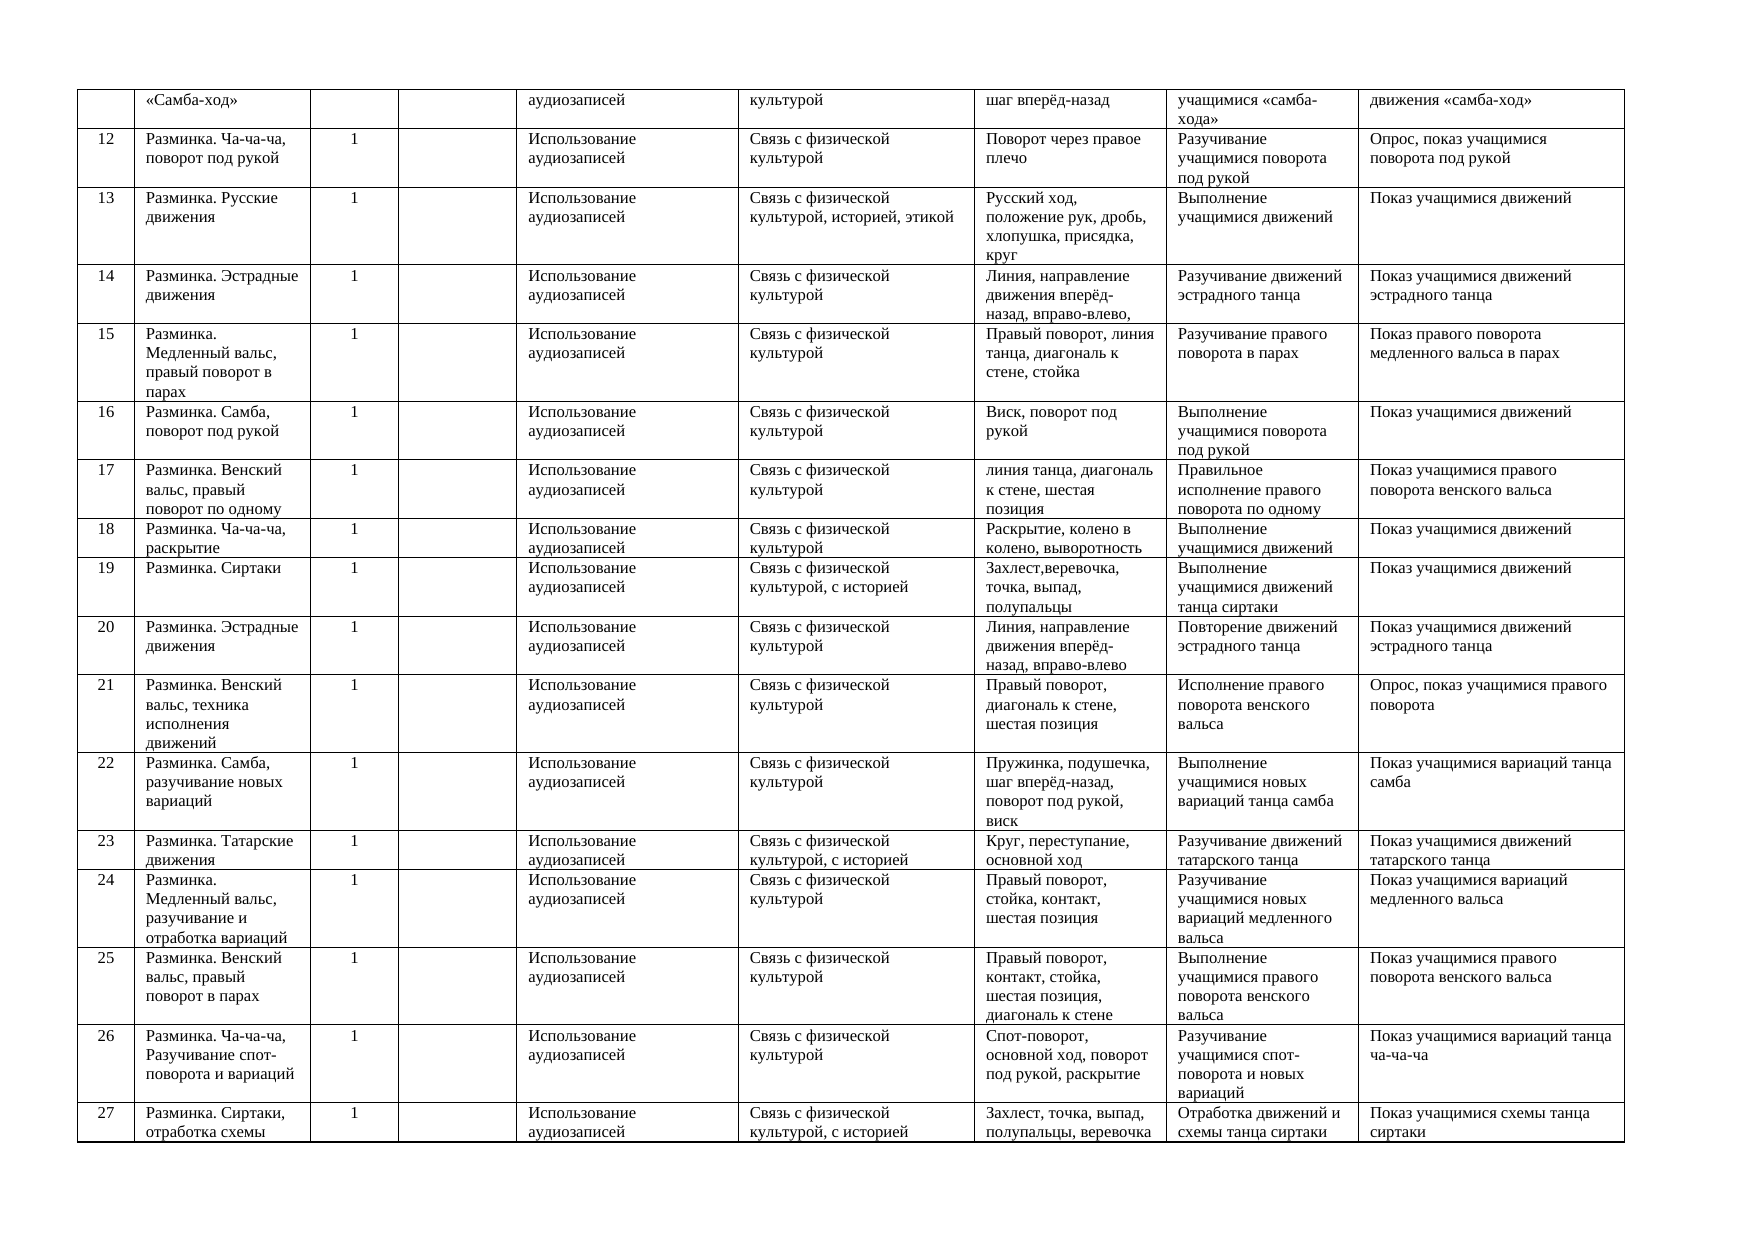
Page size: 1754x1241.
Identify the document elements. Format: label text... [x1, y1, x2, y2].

table_cell Использование аудиозаписей [517, 402, 738, 459]
table_cell 18 [78, 519, 134, 557]
table_cell 1 [311, 675, 398, 752]
table_cell Показ учащимися правого поворота венского вальса [1359, 460, 1624, 518]
table_cell Связь с физической культурой, с историей [739, 558, 974, 616]
table_cell 1 [311, 519, 398, 557]
table_cell Разминка. Венский вальс, техника исполнения движений [135, 675, 310, 752]
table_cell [1359, 1103, 1624, 1141]
table_cell Связь с физической культурой [739, 948, 974, 1024]
table_cell Выполнение учащимися движений [1167, 188, 1358, 264]
table_cell Связь с физической культурой [739, 753, 974, 829]
table_cell 26 [78, 1025, 134, 1102]
table_cell Круг, переступание, основной ход [975, 831, 1166, 869]
table_cell Опрос, показ учащимися поворота под рукой [1359, 129, 1624, 187]
table_cell Использование аудиозаписей [517, 675, 738, 752]
table_cell [399, 948, 516, 1024]
table_cell 15 [78, 324, 134, 401]
table_cell Связь с физической культурой [739, 129, 974, 187]
table_cell [399, 129, 516, 187]
table_cell Разучивание движений эстрадного танца [1167, 265, 1358, 323]
table_cell Выполнение учащимися правого поворота венского вальса [1167, 948, 1358, 1024]
table_cell Показ учащимися движений эстрадного танца [1359, 617, 1624, 674]
table_cell Правый поворот, контакт, стойка, шестая позиция, диагональ к стене [975, 948, 1166, 1024]
table_cell Захлест,веревочка, точка, выпад, полупальцы [975, 558, 1166, 616]
table_cell Разминка. Ча-ча-ча, Разучивание спот-поворота и вариаций [135, 1025, 310, 1102]
table_cell Использование аудиозаписей [517, 188, 738, 264]
table_cell Выполнение учащимися движений танца сиртаки [1167, 558, 1358, 616]
table_cell Правый поворот, диагональ к стене, шестая позиция [975, 675, 1166, 752]
table_cell [399, 1103, 516, 1141]
table_cell Повторение движений эстрадного танца [1167, 617, 1358, 674]
table_cell Связь с физической культурой [739, 324, 974, 401]
table_cell 1 [311, 1025, 398, 1102]
table_cell Использование аудиозаписей [517, 129, 738, 187]
table_cell [399, 519, 516, 557]
table_cell 1 [311, 558, 398, 616]
table_cell Разминка. Эстрадные движения [135, 265, 310, 323]
table_cell Показ учащимися движений эстрадного танца [1359, 265, 1624, 323]
table_cell [399, 558, 516, 616]
table_cell 1 [311, 617, 398, 674]
table_cell [399, 617, 516, 674]
table_cell Показ учащимися движений [1359, 558, 1624, 616]
table_cell Разминка. Татарские движения [135, 831, 310, 869]
table_cell 1 [311, 831, 398, 869]
table_cell 1 [311, 948, 398, 1024]
table_cell Разучивание учащимися новых вариаций медленного вальса [1167, 870, 1358, 947]
table_cell Показ учащимися движений [1359, 402, 1624, 459]
table_cell Разучивание движений татарского танца [1167, 831, 1358, 869]
table_cell Использование аудиозаписей [517, 753, 738, 829]
table_cell Разминка. Ча-ча-ча, поворот под рукой [135, 129, 310, 187]
table_cell Разминка. Самба, поворот под рукой [135, 402, 310, 459]
table_cell Разминка. Русские движения [135, 188, 310, 264]
table_cell Выполнение учащимися новых вариаций танца самба [1167, 753, 1358, 829]
table_cell 17 [78, 460, 134, 518]
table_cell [975, 90, 1166, 128]
table_cell 22 [78, 753, 134, 829]
table_cell Разминка. Медленный вальс, разучивание и отработка вариаций [135, 870, 310, 947]
table_cell 25 [78, 948, 134, 1024]
table_cell 1 [311, 402, 398, 459]
table_cell Поворот через правое плечо [975, 129, 1166, 187]
table_cell Использование аудиозаписей [517, 948, 738, 1024]
table_cell [399, 1025, 516, 1102]
table_cell Выполнение учащимися поворота под рукой [1167, 402, 1358, 459]
table_cell 27 [78, 1103, 134, 1141]
table_cell Разучивание учащимися поворота под рукой [1167, 129, 1358, 187]
table_cell Использование аудиозаписей [517, 558, 738, 616]
table_cell 14 [78, 265, 134, 323]
table_cell Линия, направление движения вперёд-назад, вправо-влево, [975, 265, 1166, 323]
table_cell 1 [311, 870, 398, 947]
table_cell Использование аудиозаписей [517, 265, 738, 323]
table_cell Связь с физической культурой [739, 870, 974, 947]
table_cell Связь с физической культурой [739, 617, 974, 674]
table_cell Разминка. Венский вальс, правый поворот по одному [135, 460, 310, 518]
table_cell 1 [311, 90, 398, 128]
table_cell Пружинка, подушечка, шаг вперёд-назад, поворот под рукой, виск [975, 753, 1166, 829]
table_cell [739, 1103, 974, 1141]
table_cell линия танца, диагональ к стене, шестая позиция [975, 460, 1166, 518]
table_cell [399, 188, 516, 264]
table_cell Разминка. Самба, разучивание новых вариаций [135, 753, 310, 829]
table_cell Русский ход, положение рук, дробь, хлопушка, присядка, круг [975, 188, 1166, 264]
table_cell Показ учащимися вариаций медленного вальса [1359, 870, 1624, 947]
table_cell Спот-поворот, основной ход, поворот под рукой, раскрытие [975, 1025, 1166, 1102]
table_cell Использование аудиозаписей [517, 1025, 738, 1102]
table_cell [135, 90, 310, 128]
table_cell Показ учащимися вариаций танца ча-ча-ча [1359, 1025, 1624, 1102]
table_cell 19 [78, 558, 134, 616]
table_cell Правый поворот, линия танца, диагональ к стене, стойка [975, 324, 1166, 401]
table_cell Показ учащимися движений [1359, 519, 1624, 557]
table_cell Связь с физической культурой [739, 1025, 974, 1102]
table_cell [975, 1103, 1166, 1141]
table_cell 1 [311, 265, 398, 323]
table_cell Разминка. Венский вальс, правый поворот в парах [135, 948, 310, 1024]
table_cell Разучивание учащимися спот-поворота и новых вариаций [1167, 1025, 1358, 1102]
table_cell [1167, 1103, 1358, 1141]
table_cell 1 [311, 460, 398, 518]
table_cell Использование аудиозаписей [517, 870, 738, 947]
table_cell Виск, поворот под рукой [975, 402, 1166, 459]
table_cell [739, 90, 974, 128]
table_cell [399, 753, 516, 829]
table_cell Связь с физической культурой, историей, этикой [739, 188, 974, 264]
table_cell 11 [78, 90, 134, 128]
table_cell 21 [78, 675, 134, 752]
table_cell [1359, 90, 1624, 128]
table_cell Использование аудиозаписей [517, 617, 738, 674]
table_cell 16 [78, 402, 134, 459]
table_cell Линия, направление движения вперёд-назад, вправо-влево [975, 617, 1166, 674]
table_cell [399, 324, 516, 401]
table_cell Выполнение учащимися движений [1167, 519, 1358, 557]
table_cell Использование аудиозаписей [517, 831, 738, 869]
table_cell Правильное исполнение правого поворота по одному [1167, 460, 1358, 518]
table_cell 1 [311, 129, 398, 187]
table_cell Исполнение правого поворота венского вальса [1167, 675, 1358, 752]
table_cell 1 [311, 753, 398, 829]
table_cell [135, 1103, 310, 1141]
table_cell 24 [78, 870, 134, 947]
table_cell Связь с физической культурой [739, 265, 974, 323]
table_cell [1167, 90, 1358, 128]
table_cell Опрос, показ учащимися правого поворота [1359, 675, 1624, 752]
table_cell [399, 870, 516, 947]
table_cell 12 [78, 129, 134, 187]
table_cell Разучивание правого поворота в парах [1167, 324, 1358, 401]
table_cell Использование аудиозаписей [517, 324, 738, 401]
table_cell 23 [78, 831, 134, 869]
table_cell [399, 675, 516, 752]
table_cell Связь с физической культурой [739, 460, 974, 518]
table_cell Разминка. Медленный вальс, правый поворот в парах [135, 324, 310, 401]
table_cell Связь с физической культурой, с историей [739, 831, 974, 869]
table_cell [517, 90, 738, 128]
table_cell Показ учащимися движений татарского танца [1359, 831, 1624, 869]
table_cell 1 [311, 188, 398, 264]
table_cell Использование аудиозаписей [517, 460, 738, 518]
table_cell Использование аудиозаписей [517, 519, 738, 557]
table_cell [517, 1103, 738, 1141]
table_cell [399, 460, 516, 518]
table_cell Связь с физической культурой [739, 519, 974, 557]
table_cell Связь с физической культурой [739, 675, 974, 752]
table_cell 13 [78, 188, 134, 264]
table_cell Показ учащимися правого поворота венского вальса [1359, 948, 1624, 1024]
table_cell Связь с физической культурой [739, 402, 974, 459]
table_cell Раскрытие, колено в колено, выворотность [975, 519, 1166, 557]
table_cell Разминка. Ча-ча-ча, раскрытие [135, 519, 310, 557]
table_cell Разминка. Сиртаки [135, 558, 310, 616]
table_cell Показ учащимися движений [1359, 188, 1624, 264]
table_cell [399, 90, 516, 128]
table_cell 1 [311, 1103, 398, 1141]
table_cell [399, 402, 516, 459]
table_cell Правый поворот, стойка, контакт, шестая позиция [975, 870, 1166, 947]
table_cell [399, 265, 516, 323]
table_cell [399, 831, 516, 869]
table_cell Разминка. Эстрадные движения [135, 617, 310, 674]
table_cell 20 [78, 617, 134, 674]
table_cell Показ правого поворота медленного вальса в парах [1359, 324, 1624, 401]
table_cell 1 [311, 324, 398, 401]
table_cell Показ учащимися вариаций танца самба [1359, 753, 1624, 829]
